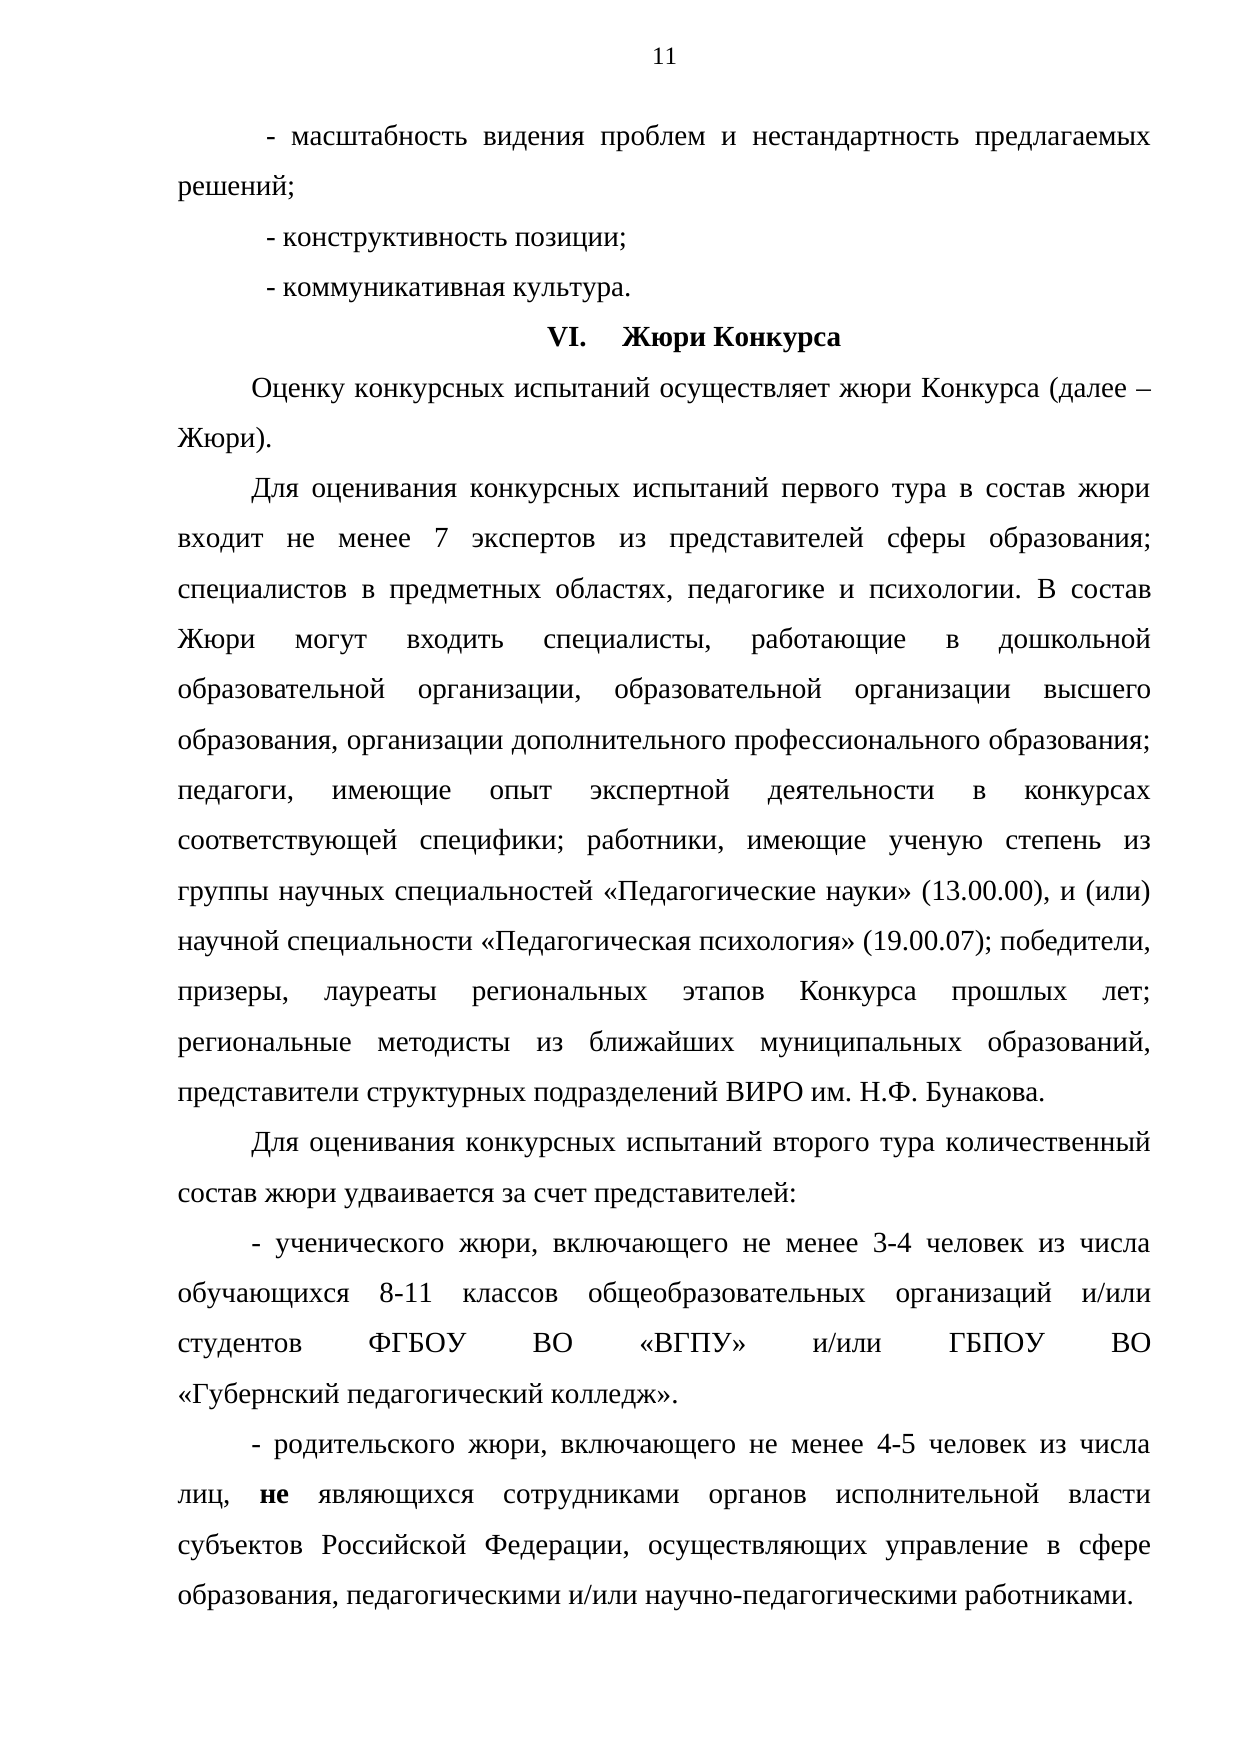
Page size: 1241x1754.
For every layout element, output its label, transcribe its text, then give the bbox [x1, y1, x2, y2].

subtitle Жюри Конкурса [236, 319, 1152, 353]
text Оценку конкурсных испытаний осуществляет жюри Конкурса (далее – Жюри). [177, 370, 1152, 453]
text - ученического жюри, включающего не менее 3-4 человек из числа обучающихся 8-11 классов общеобразовательных организаций и/или студентов ФГБОУ ВО «ВГПУ» и/или ГБПОУ ВО «Губернский педагогический колледж». [177, 1225, 1152, 1409]
text - коммуникативная культура. [177, 269, 1152, 303]
text - конструктивность позиции; [177, 219, 1152, 252]
text Для оценивания конкурсных испытаний второго тура количественный состав жюри удваивается за счет представителей: [177, 1124, 1152, 1208]
text - родительского жюри, включающего не менее 4-5 человек из числа лиц, не являющихся сотрудниками органов исполнительной власти субъектов Российской Федерации, осуществляющих управление в сфере образования, педагогическими и/или научно-педагогическими работниками. [177, 1426, 1152, 1611]
text Для оценивания конкурсных испытаний первого тура в состав жюри входит не менее 7 экспертов из представителей сферы образования; специалистов в предметных областях, педагогике и психологии. В состав Жюри могут входить специалисты, работающие в дошкольной образовательной организации, образовательной организации высшего образования, организации дополнительного профессионального образования; педагоги, имеющие опыт экспертной деятельности в конкурсах соответствующей специфики; работники, имеющие ученую степень из группы научных специальностей «Педагогические науки» (13.00.00), и (или) научной специальности «Педагогическая психология» (19.00.07); победители, призеры, лауреаты региональных этапов Конкурса прошлых лет; региональные методисты из ближайших муниципальных образований, представители структурных подразделений ВИРО им. Н.Ф. Бунакова. [177, 470, 1152, 1108]
text - масштабность видения проблем и нестандартность предлагаемых решений; [177, 118, 1152, 202]
